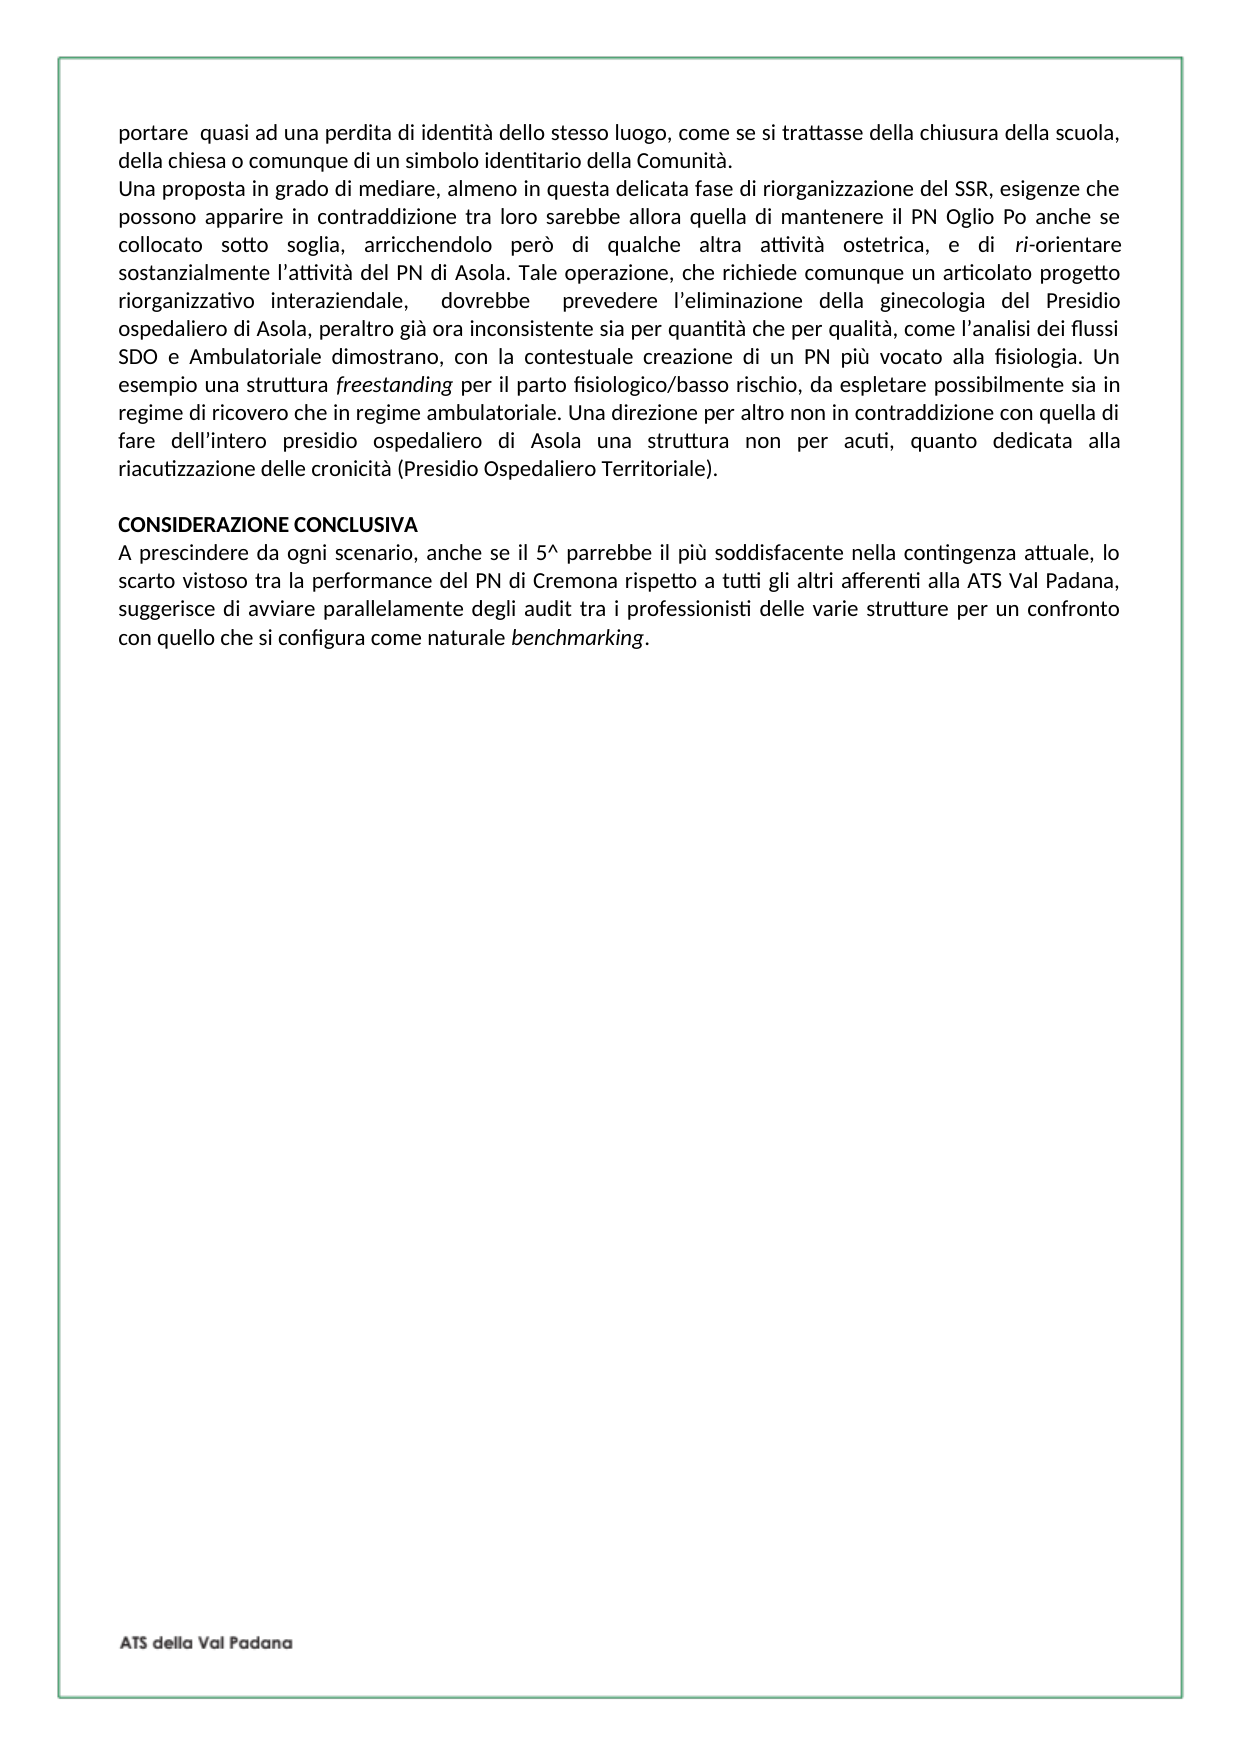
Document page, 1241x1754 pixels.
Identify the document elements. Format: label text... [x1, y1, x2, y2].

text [118, 118, 1122, 174]
text CONSIDERAZIONE CONCLUSIVA [118, 511, 1122, 538]
text A prescindere da ogni scenario, anche se il 5^ parrebbe il più soddisfacente nella contingenza attuale, lo scarto vistoso tra la performance del PN di Cremona rispetto a tutti gli altri afferenti alla ATS Val Padana, suggerisce di avviare parallelamente degli audit tra i professionisti delle varie strutture per un confronto con quello che si configura come naturale benchmarking. [118, 538, 1122, 651]
text Una proposta in grado di mediare, almeno in questa delicata fase di riorganizzazione del SSR, esigenze che possono apparire in contraddizione tra loro sarebbe allora quella di mantenere il PN Oglio Po anche se collocato sotto soglia, arricchendolo però di qualche altra attività ostetrica, e di ri-orientare sostanzialmente l’attività del PN di Asola. Tale operazione, che richiede comunque un articolato progetto riorganizzativo interaziendale, dovrebbe prevedere l’eliminazione della ginecologia del Presidio ospedaliero di Asola, peraltro già ora inconsistente sia per quantità che per qualità, come l’analisi dei flussi SDO e Ambulatoriale dimostrano, con la contestuale creazione di un PN più vocato alla fisiologia. Un esempio una struttura freestanding per il parto fisiologico/basso rischio, da espletare possibilmente sia in regime di ricovero che in regime ambulatoriale. Una direzione per altro non in contraddizione con quella di fare dell’intero presidio ospedaliero di Asola una struttura non per acuti, quanto dedicata alla riacutizzazione delle cronicità (Presidio Ospedaliero Territoriale). [118, 174, 1122, 482]
